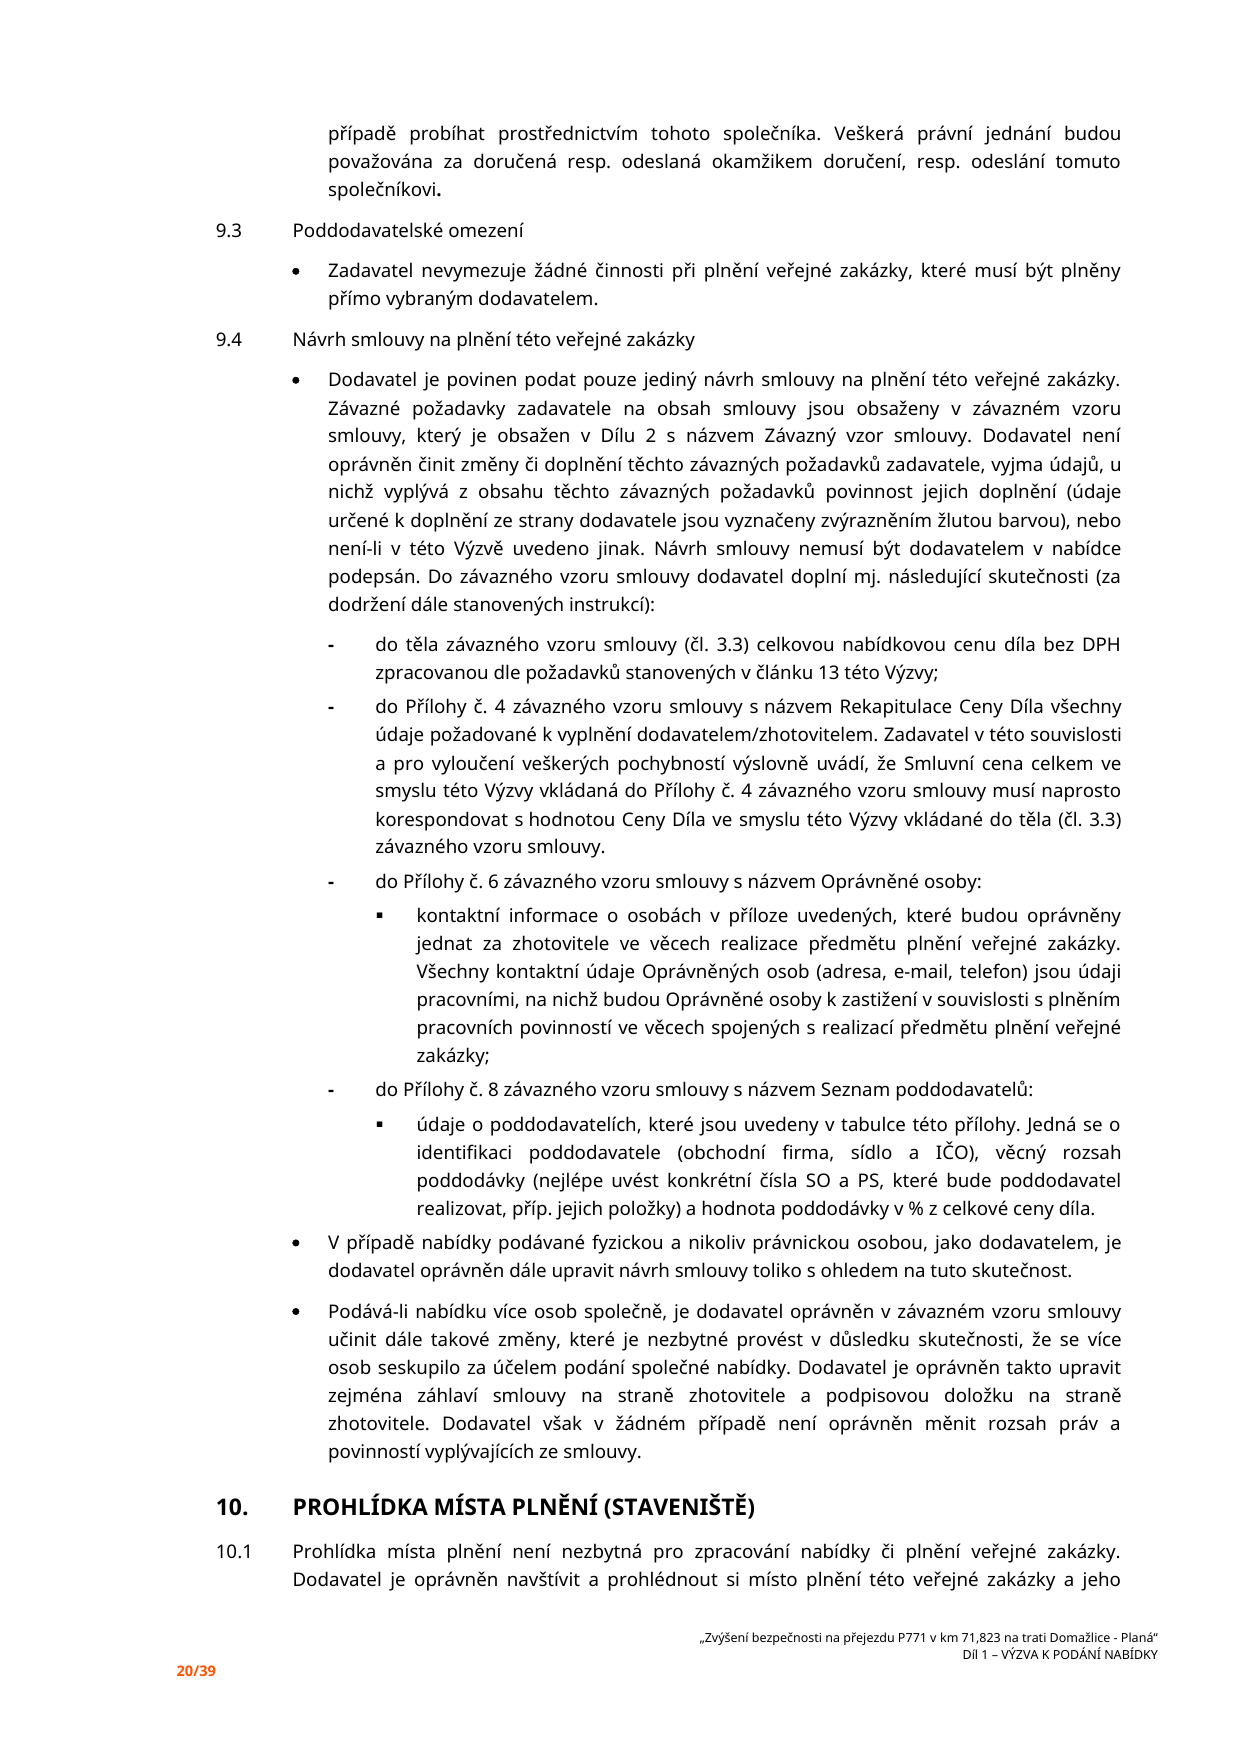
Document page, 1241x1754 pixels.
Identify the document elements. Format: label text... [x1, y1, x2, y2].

text údaje o poddodavatelích, které jsou uvedeny v tabulce této přílohy. Jedná se o identifikaci poddodavatele (obchodní firma, sídlo a IČO), věcný rozsah poddodávky (nejlépe uvést konkrétní čísla SO a PS, které bude poddodavatel realizovat, příp. jejich položky) a hodnota poddodávky v % z celkové ceny díla. [375, 1111, 1122, 1221]
text do Přílohy č. 8 závazného vzoru smlouvy s názvem Seznam poddodavatelů: [328, 1077, 1122, 1102]
text Dodavatel je povinen podat pouze jediný návrh smlouvy na plnění této veřejné zakázky. Závazné požadavky zadavatele na obsah smlouvy jsou obsaženy v závazném vzoru smlouvy, který je obsažen v Dílu 2 s názvem Závazný vzor smlouvy. Dodavatel není oprávněn činit změny či doplnění těchto závazných požadavků zadavatele, vyjma údajů, u nichž vyplývá z obsahu těchto závazných požadavků povinnost jejich doplnění (údaje určené k doplnění ze strany dodavatele jsou vyznačeny zvýrazněním žlutou barvou), nebo není-li v této Výzvě uvedeno jinak. Návrh smlouvy nemusí být dodavatelem v nabídce podepsán. Do závazného vzoru smlouvy dodavatel doplní mj. následující skutečnosti (za dodržení dále stanovených instrukcí): [292, 367, 1122, 616]
text Zadavatel nevymezuje žádné činnosti při plnění veřejné zakázky, které musí být plněny přímo vybraným dodavatelem. [292, 258, 1122, 311]
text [292, 121, 1122, 202]
text do Přílohy č. 4 závazného vzoru smlouvy s názvem Rekapitulace Ceny Díla všechny údaje požadované k vyplnění dodavatelem/zhotovitelem. Zadavatel v této souvislosti a pro vyloučení veškerých pochybností výslovně uvádí, že Smluvní cena celkem ve smyslu této Výzvy vkládaná do Přílohy č. 4 závazného vzoru smlouvy musí naprosto korespondovat s hodnotou Ceny Díla ve smyslu této Výzvy vkládané do těla (čl. 3.3) závazného vzoru smlouvy. [328, 694, 1122, 859]
text Podává-li nabídku více osob společně, je dodavatel oprávněn v závazném vzoru smlouvy učinit dále takové změny, které je nezbytné provést v důsledku skutečnosti, že se více osob seskupilo za účelem podání společné nabídky. Dodavatel je oprávněn takto upravit zejména záhlaví smlouvy na straně zhotovitele a podpisovou doložku na straně zhotovitele. Dodavatel však v žádném případě není oprávněn měnit rozsah práv a povinností vyplývajících ze smlouvy. [292, 1298, 1122, 1463]
text do těla závazného vzoru smlouvy (čl. 3.3) celkovou nabídkovou cenu díla bez DPH zpracovanou dle požadavků stanovených v článku 13 této Výzvy; [328, 631, 1122, 685]
text Poddodavatelské omezení [216, 217, 1122, 243]
text PROHLÍDKA MÍSTA PLNĚNÍ (STAVENIŠTĚ) [216, 1491, 1122, 1522]
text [216, 1538, 1122, 1591]
text do Přílohy č. 6 závazného vzoru smlouvy s názvem Oprávněné osoby: [328, 868, 1122, 894]
text V případě nabídky podávané fyzickou a nikoliv právnickou osobou, jako dodavatelem, je dodavatel oprávněn dále upravit návrh smlouvy toliko s ohledem na tuto skutečnost. [292, 1229, 1122, 1283]
text kontaktní informace o osobách v příloze uvedených, které budou oprávněny jednat za zhotovitele ve věcech realizace předmětu plnění veřejné zakázky. Všechny kontaktní údaje Oprávněných osob (adresa, e-mail, telefon) jsou údaji pracovními, na nichž budou Oprávněné osoby k zastižení v souvislosti s plněním pracovních povinností ve věcech spojených s realizací předmětu plnění veřejné zakázky; [375, 902, 1122, 1068]
text Návrh smlouvy na plnění této veřejné zakázky [216, 326, 1122, 352]
